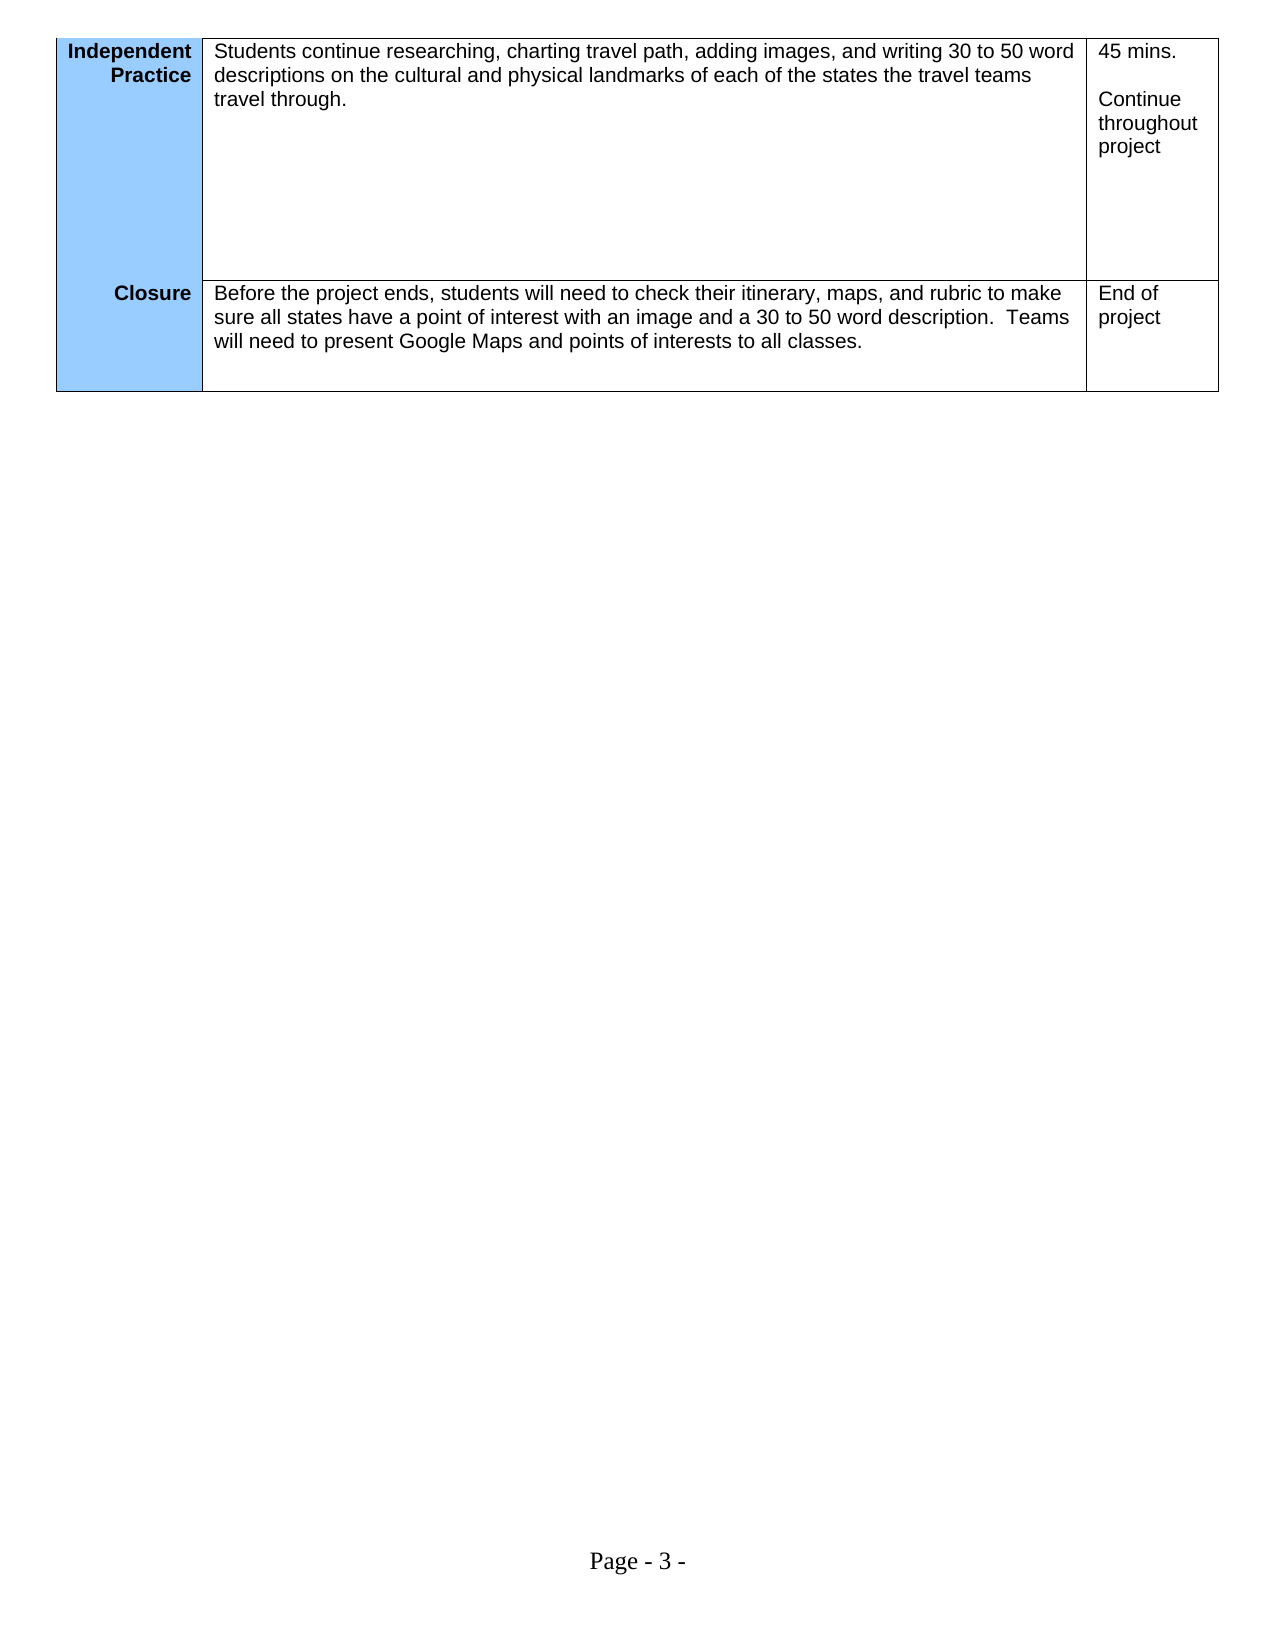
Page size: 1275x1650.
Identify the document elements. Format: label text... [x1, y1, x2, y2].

table_cell End of project [1087, 281, 1218, 391]
table_cell Closure [57, 280, 202, 391]
table_cell 45 mins. Continue throughout project [1087, 39, 1218, 280]
table_cell Independent Practice [57, 38, 202, 280]
table_cell Before the project ends, students will need to check their itinerary, maps, and rubric to make sure all states have a point of interest with an image and a 30 to 50 word description. Teams will need to present Google Maps and points of interests to all classes. [203, 281, 1086, 391]
table_cell Students continue researching, charting travel path, adding images, and writing 30 to 50 word descriptions on the cultural and physical landmarks of each of the states the travel teams travel through. [203, 39, 1086, 280]
